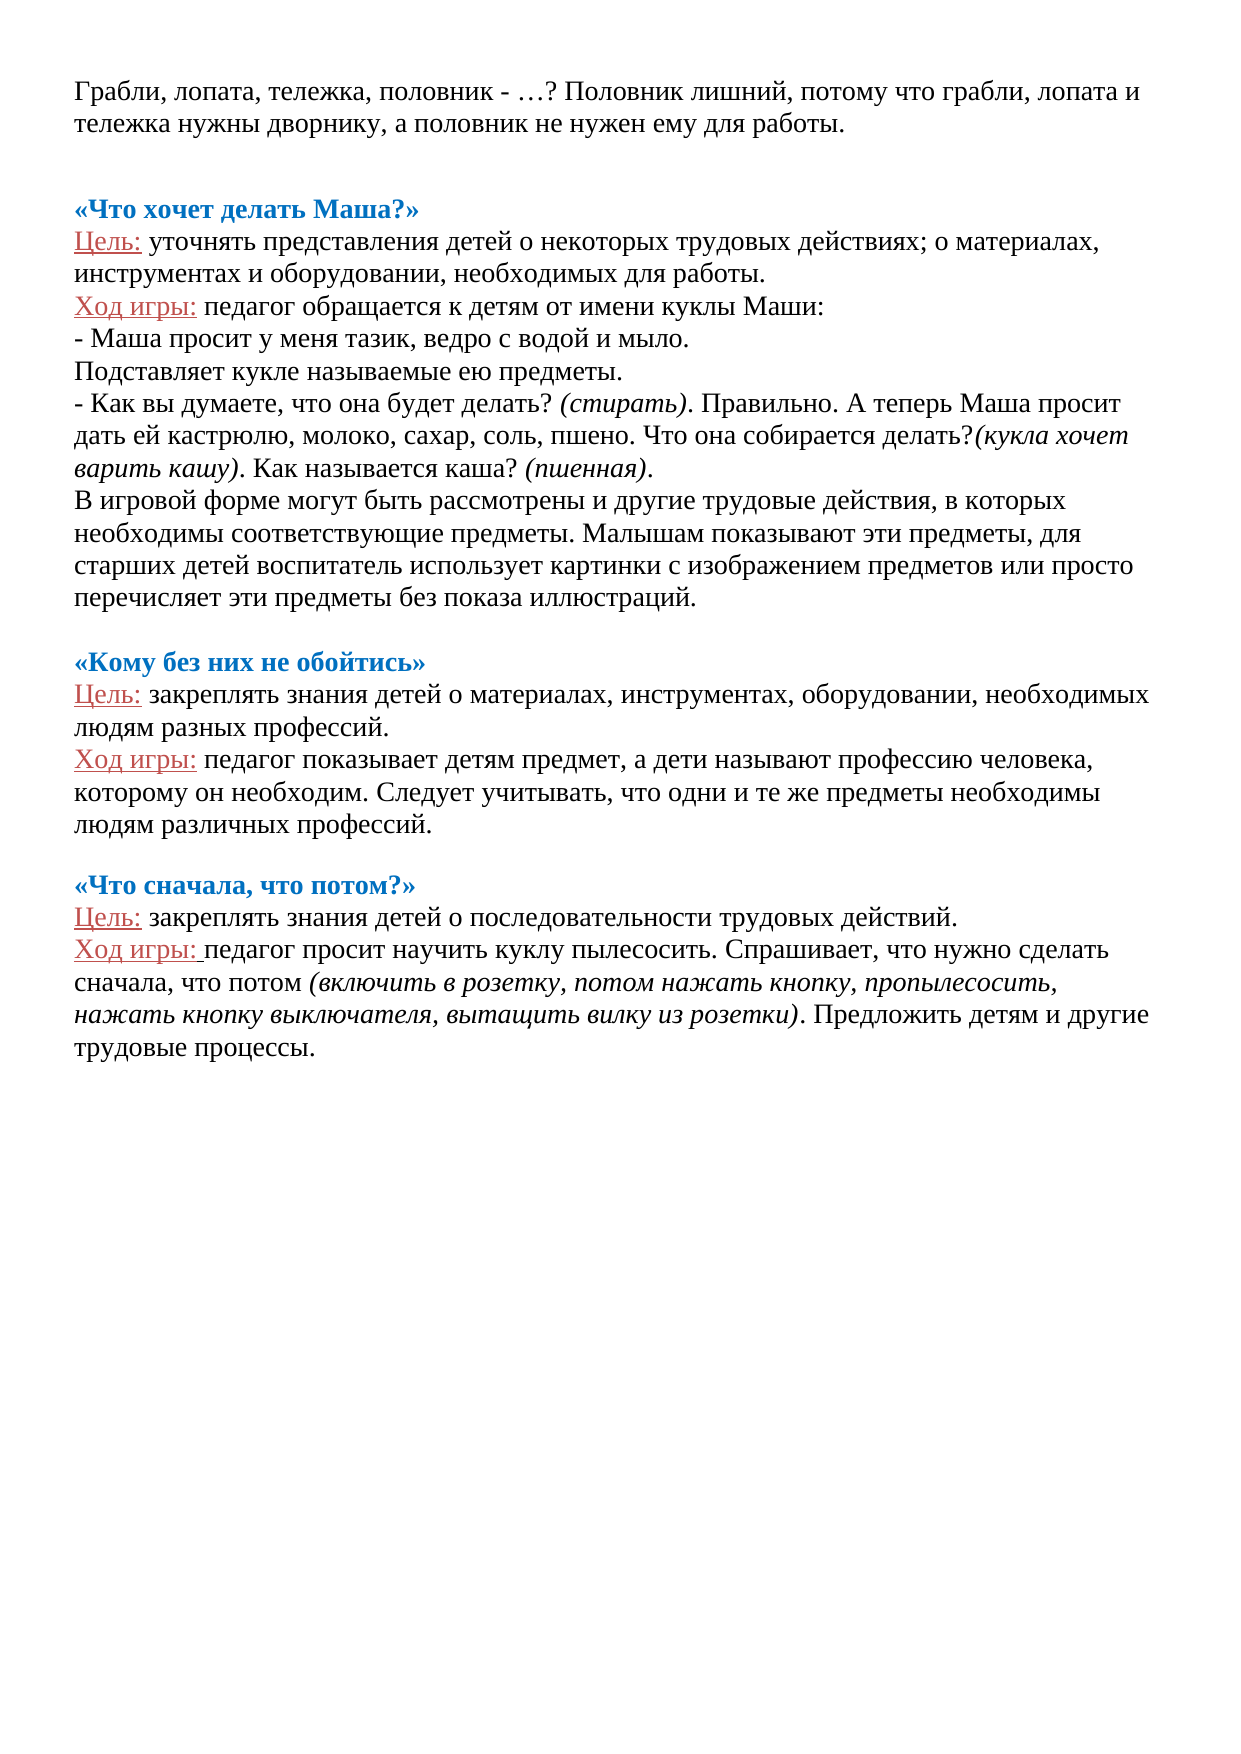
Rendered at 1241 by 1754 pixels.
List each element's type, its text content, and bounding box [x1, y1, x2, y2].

text В игровой форме могут быть рассмотрены и другие трудовые действия, в которых необходимы соответствующие предметы. Малышам показывают эти предметы, для старших детей воспитатель использует картинки с изображением предметов или просто перечисляет эти предметы без показа иллюстраций. [74, 483, 1152, 613]
text «Что сначала, что потом?» [74, 868, 1152, 900]
text - Как вы думаете, что она будет делать? (стирать). Правильно. А теперь Маша просит дать ей кастрюлю, молоко, сахар, соль, пшено. Что она собирается делать?(кукла хочет варить кашу). Как называется каша? (пшенная). [74, 386, 1152, 483]
text «Что хочет делать Маша?» [74, 192, 1152, 224]
text Подставляет кукле называемые ею предметы. [74, 354, 1152, 386]
text Цель: закреплять знания детей о материалах, инструментах, оборудовании, необходимых людям разных профессий. [74, 678, 1152, 742]
text Грабли, лопата, тележка, половник - …? Половник лишний, потому что грабли, лопата и тележка нужны дворнику, а половник не нужен ему для работы. [74, 74, 1152, 139]
text Цель: уточнять представления детей о некоторых трудовых действиях; о материалах, инструментах и оборудовании, необходимых для работы. [74, 224, 1152, 289]
text Цель: закреплять знания детей о последовательности трудовых действий. [74, 900, 1152, 933]
text Ход игры: педагог показывает детям предмет, а дети называют профессию человека, которому он необходим. Следует учитывать, что одни и те же предметы необходимы людям различных профессий. [74, 742, 1152, 839]
text Ход игры: педагог обращается к детям от имени куклы Маши: [74, 289, 1152, 321]
text Ход игры: педагог просит научить куклу пылесосить. Спрашивает, что нужно сделать сначала, что потом (включить в розетку, потом нажать кнопку, пропылесосить, нажать кнопку выключателя, вытащить вилку из розетки). Предложить детям и другие трудовые процессы. [74, 933, 1152, 1062]
text - Маша просит у меня тазик, ведро с водой и мыло. [74, 321, 1152, 354]
text «Кому без них не обойтись» [74, 645, 1152, 678]
